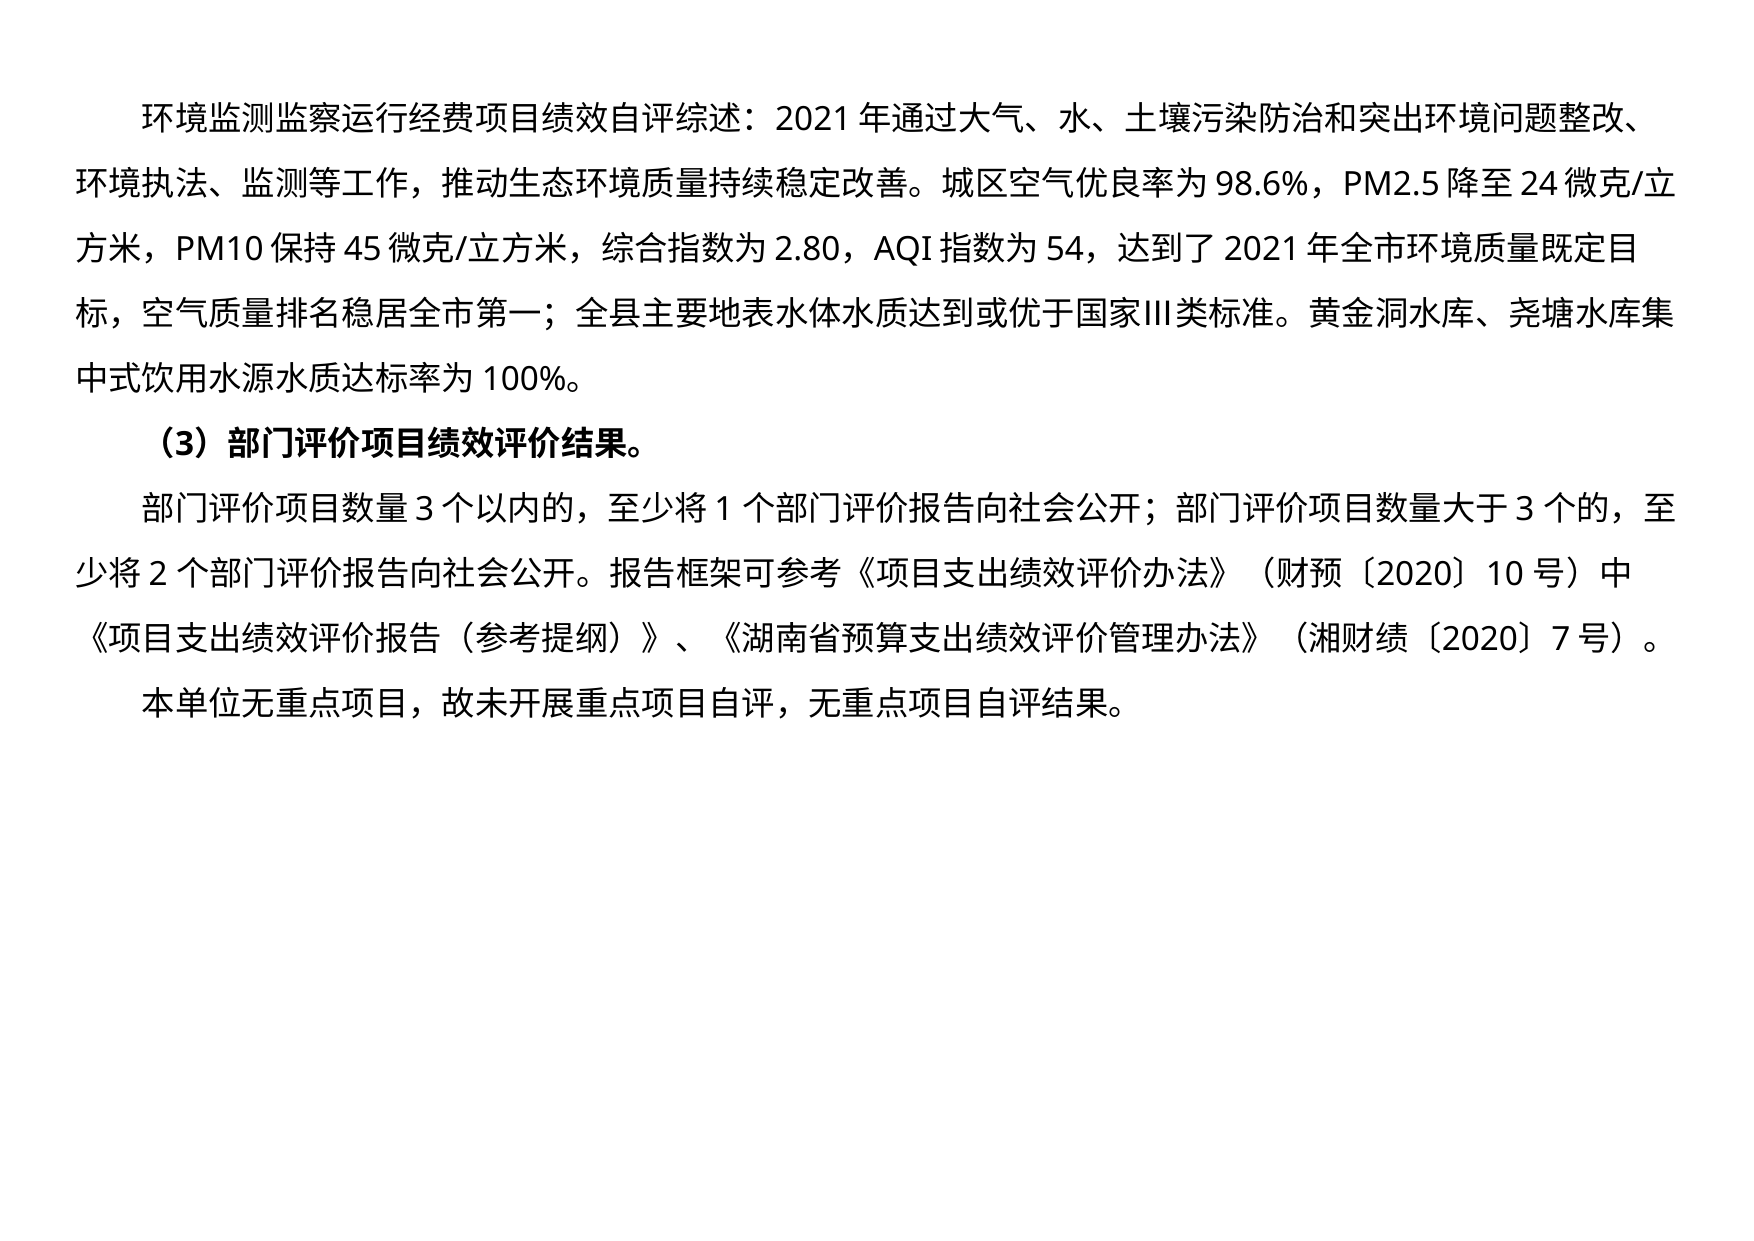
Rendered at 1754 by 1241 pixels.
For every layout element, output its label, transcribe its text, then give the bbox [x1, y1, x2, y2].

text （3）部门评价项目绩效评价结果。 [75, 409, 1679, 474]
text 环境监测监察运行经费项目绩效自评综述：2021年通过大气、水、土壤污染防治和突出环境问题整改、环境执法、监测等工作，推动生态环境质量持续稳定改善。城区空气优良率为98.6%，PM2.5降至24微克/立方米，PM10保持45微克/立方米，综合指数为2.80，AQI指数为54，达到了2021年全市环境质量既定目标，空气质量排名稳居全市第一；全县主要地表水体水质达到或优于国家Ⅲ类标准。黄金洞水库、尧塘水库集中式饮用水源水质达标率为100%。 [75, 84, 1679, 409]
text 部门评价项目数量3个以内的，至少将1 个部门评价报告向社会公开；部门评价项目数量大于3 个的，至少将2 个部门评价报告向社会公开。报告框架可参考《项目支出绩效评价办法》（财预〔2020〕10 号）中《项目支出绩效评价报告（参考提纲）》、《湖南省预算支出绩效评价管理办法》（湘财绩〔2020〕7号）。 [75, 474, 1679, 669]
text 本单位无重点项目，故未开展重点项目自评，无重点项目自评结果。 [75, 669, 1679, 734]
